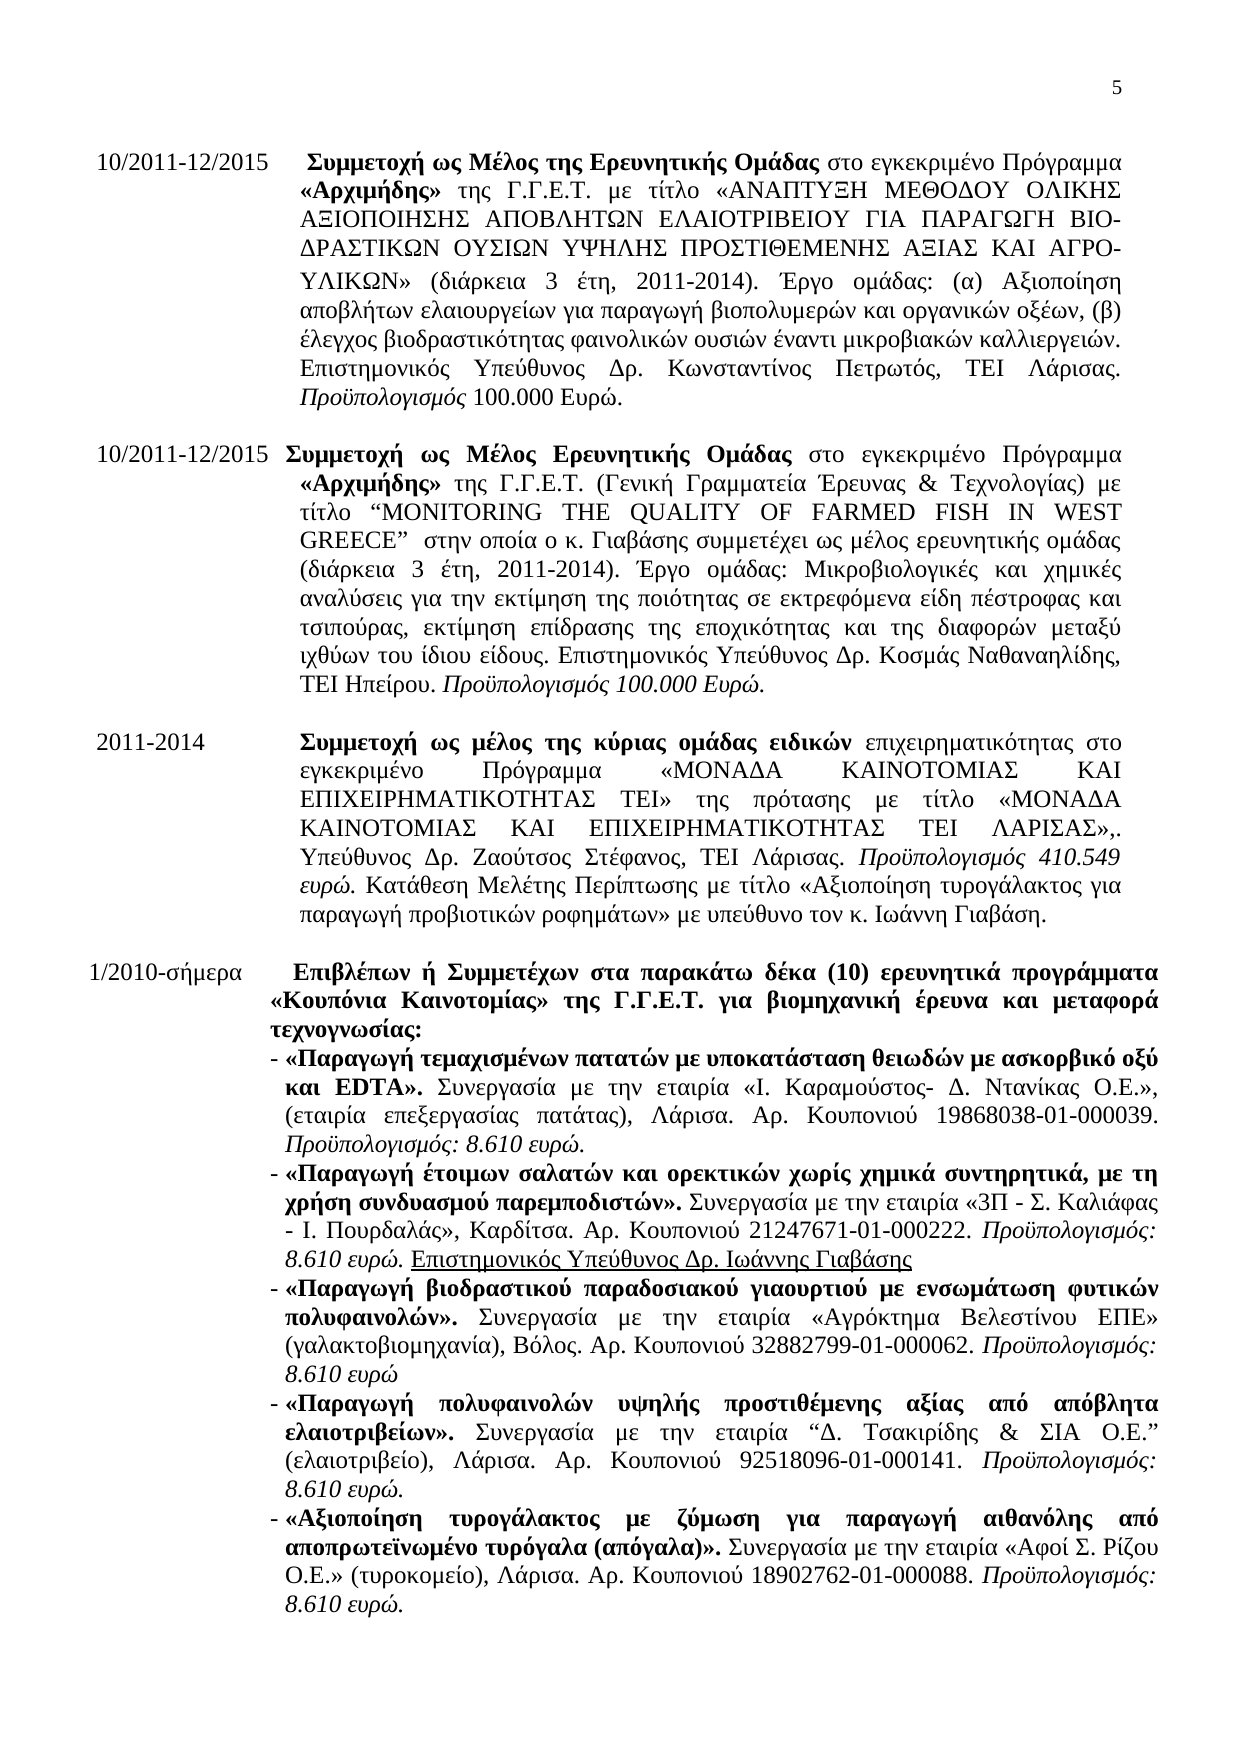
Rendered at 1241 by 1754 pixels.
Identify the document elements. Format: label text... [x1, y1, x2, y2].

list «Παραγωγή έτοιμων σαλατών και ορεκτικών χωρίς χημικά συντηρητικά, με τη χρήση συνδυασμού παρεμποδιστών». Συνεργασία με την εταιρία «3Π - Σ. Καλιάφας - Ι. Πουρδαλάς», Καρδίτσα. Αρ. Κουπονιού 21247671-01-000222. Προϋπολογισμός: 8.610 ευρώ. Επιστημονικός Υπεύθυνος Δρ. Ιωάννης Γιαβάσης [270, 1158, 1159, 1273]
list «Αξιοποίηση τυρογάλακτος με ζύμωση για παραγωγή αιθανόλης από αποπρωτεϊνωμένο τυρόγαλα (απόγαλα)». Συνεργασία με την εταιρία «Αφοί Σ. Ρίζου Ο.Ε.» (τυροκομείο), Λάρισα. Αρ. Κουπονιού 18902762-01-000088. Προϋπολογισμός: 8.610 ευρώ. [270, 1503, 1159, 1618]
subtitle 10/2011-12/2015 Συμμετοχή ως Mέλος Ερευνητικής Ομάδας στο εγκεκριμένο Πρόγραμμα «Αρχιμήδης» της Γ.Γ.Ε.Τ. (Γενική Γραμματεία Έρευνας & Τεχνολογίας) με τίτλο “MONITORING THE QUALITY OF FARMED FISH ΙΝ WEST GREECE” στην οποία ο κ. Γιαβάσης συμμετέχει ως μέλος ερευνητικής ομάδας (διάρκεια 3 έτη, 2011-2014). Έργο ομάδας: Μικροβιολογικές και χημικές αναλύσεις για την εκτίμηση της ποιότητας σε εκτρεφόμενα είδη πέστροφας και τσιπούρας, εκτίμηση επίδρασης της εποχικότητας και της διαφορών μεταξύ ιχθύων του ίδιου είδους. Επιστημονικός Υπεύθυνος Δρ. Κοσμάς Ναθαναηλίδης, ΤΕΙ Ηπείρου. Προϋπολογισμός 100.000 Eυρώ. [96, 439, 1122, 698]
text 1/2010-σήμερα Επιβλέπων ή Συμμετέχων στα παρακάτω δέκα (10) ερευνητικά προγράμματα «Κουπόνια Καινοτομίας» της Γ.Γ.Ε.Τ. για βιομηχανική έρευνα και μεταφορά τεχνογνωσίας: [63, 957, 1159, 1043]
list «Παραγωγή πολυφαινολών υψηλής προστιθέμενης αξίας από απόβλητα ελαιοτριβείων». Συνεργασία με την εταιρία “Δ. Τσακιρίδης & ΣΙΑ Ο.Ε.” (ελαιοτριβείο), Λάρισα. Αρ. Κουπονιού 92518096-01-000141. Προϋπολογισμός: 8.610 ευρώ. [270, 1388, 1159, 1503]
subtitle 2011-2014 Συμμετοχή ως μέλος της κύριας ομάδας ειδικών επιχειρηματικότητας στο εγκεκριμένο Πρόγραμμα «ΜΟΝΑΔΑ ΚΑΙΝΟΤΟΜΙΑΣ ΚΑΙ ΕΠΙΧΕΙΡΗΜΑΤΙΚΟΤΗΤΑΣ ΤΕΙ» της πρότασης με τίτλο «ΜΟΝΑΔΑ ΚΑΙΝΟΤΟΜΙΑΣ KAI ΕΠΙΧΕΙΡΗΜΑΤΙΚΟΤΗΤΑΣ ΤΕΙ ΛΑΡΙΣΑΣ»,. Υπεύθυνος Δρ. Ζαούτσος Στέφανος, ΤΕΙ Λάρισας. Προϋπολογισμός 410.549 ευρώ. Κατάθεση Μελέτης Περίπτωσης με τίτλο «Αξιοποίηση τυρογάλακτος για παραγωγή προβιοτικών ροφημάτων» με υπεύθυνο τον κ. Ιωάννη Γιαβάση. [96, 727, 1122, 928]
list «Παραγωγή τεμαχισμένων πατατών με υποκατάσταση θειωδών με ασκορβικό οξύ και EDTA». Συνεργασία με την εταιρία «Ι. Καραμούστος- Δ. Ντανίκας Ο.Ε.», (εταιρία επεξεργασίας πατάτας), Λάρισα. Αρ. Κουπονιού 19868038-01-000039. Προϋπολογισμός: 8.610 ευρώ. [270, 1043, 1159, 1158]
list «Παραγωγή βιοδραστικού παραδοσιακού γιαουρτιού με ενσωμάτωση φυτικών πολυφαινολών». Συνεργασία με την εταιρία «Αγρόκτημα Βελεστίνου ΕΠΕ» (γαλακτοβιομηχανία), Βόλος. Αρ. Κουπονιού 32882799-01-000062. Προϋπολογισμός: 8.610 ευρώ [270, 1273, 1159, 1388]
subtitle 10/2011-12/2015 Συμμετοχή ως Μέλος της Ερευνητικής Ομάδας στο εγκεκριμένο Πρόγραμμα «Αρχιμήδης» της Γ.Γ.Ε.Τ. με τίτλο «ΑΝΑΠΤΥΞΗ ΜΕΘΟΔΟΥ ΟΛΙΚΗΣ ΑΞΙΟΠΟΙΗΣΗΣ ΑΠΟΒΛΗΤΩΝ ΕΛΑΙΟΤΡΙΒΕΙΟΥ ΓΙΑ ΠΑΡΑΓΩΓΗ ΒΙΟ-ΔΡΑΣΤΙΚΩΝ ΟΥΣΙΩΝ ΥΨΗΛΗΣ ΠΡΟΣΤΙΘΕΜΕΝΗΣ ΑΞΙΑΣ ΚΑΙ ΑΓΡΟ-ΥΛΙΚΩΝ» (διάρκεια 3 έτη, 2011-2014). Έργο ομάδας: (α) Αξιοποίηση αποβλήτων ελαιουργείων για παραγωγή βιοπολυμερών και οργανικών οξέων, (β) έλεγχος βιοδραστικότητας φαινολικών ουσιών έναντι μικροβιακών καλλιεργειών. Επιστημονικός Υπεύθυνος Δρ. Κωνσταντίνος Πετρωτός, ΤΕΙ Λάρισας. Προϋπολογισμός 100.000 Eυρώ. [96, 147, 1122, 410]
